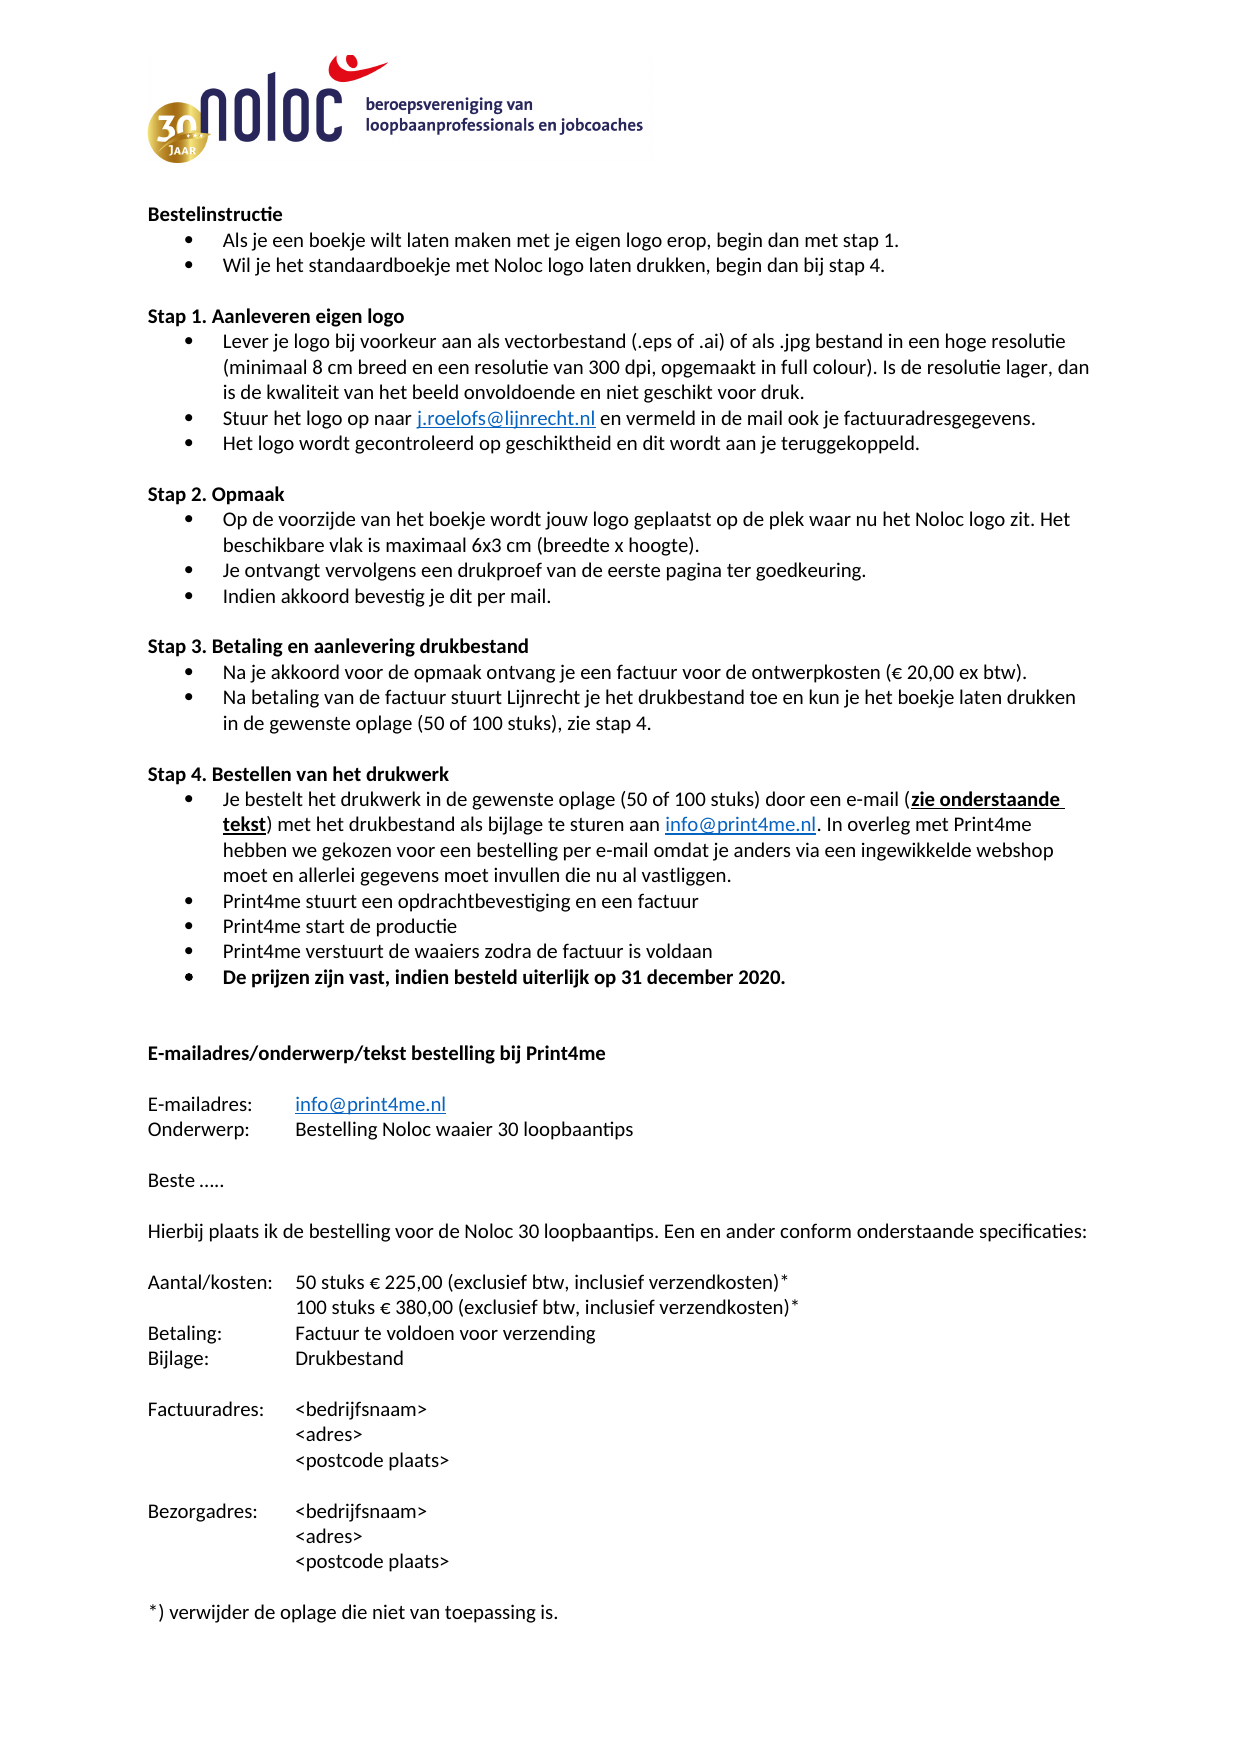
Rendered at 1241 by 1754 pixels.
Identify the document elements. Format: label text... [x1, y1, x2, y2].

list De prijzen zijn vast, indien besteld uiterlijk op 31 december 2020. [185, 964, 1092, 989]
text Stap 2. Opmaak [148, 481, 1092, 507]
list Als je een boekje wilt laten maken met je eigen logo erop, begin dan met stap 1. [185, 227, 1092, 252]
text Aantal/kosten: 50 stuks € 225,00 (exclusief btw, inclusief verzendkosten)* [148, 1269, 1092, 1294]
list Het logo wordt gecontroleerd op geschiktheid en dit wordt aan je teruggekoppeld. [185, 430, 1092, 456]
text Stap 1. Aanleveren eigen logo [148, 303, 1092, 329]
text Onderwerp: Bestelling Noloc waaier 30 loopbaantips [148, 1117, 1092, 1142]
text <adres> [148, 1523, 1092, 1549]
text *) verwijder de oplage die niet van toepassing is. [148, 1599, 1092, 1625]
text Betaling: Factuur te voldoen voor verzending [148, 1320, 1092, 1345]
list Wil je het standaardboekje met Noloc logo laten drukken, begin dan bij stap 4. [185, 252, 1092, 278]
text <adres> [148, 1422, 1092, 1447]
list Lever je logo bij voorkeur aan als vectorbestand (.eps of .ai) of als .jpg bestand in een hoge resolutie (minimaal 8 cm breed en een resolutie van 300 dpi, opgemaakt in full colour). Is de resolutie lager, dan is de kwaliteit van het beeld onvoldoende en niet geschikt voor druk. [185, 329, 1092, 405]
text Factuuradres: <bedrijfsnaam> [148, 1396, 1092, 1422]
text 100 stuks € 380,00 (exclusief btw, inclusief verzendkosten)* [148, 1294, 1092, 1320]
list Print4me start de productie [185, 913, 1092, 939]
list Je bestelt het drukwerk in de gewenste oplage (50 of 100 stuks) door een e-mail (zie onderstaande tekst) met het drukbestand als bijlage te sturen aan info@print4me.nl. In overleg met Print4me hebben we gekozen voor een bestelling per e-mail omdat je anders via een ingewikkelde webshop moet en allerlei gegevens moet invullen die nu al vastliggen. [185, 786, 1092, 888]
text Stap 3. Betaling en aanlevering drukbestand [148, 634, 1092, 659]
text E-mailadres: info@print4me.nl [148, 1091, 1092, 1117]
text E-mailadres/onderwerp/tekst bestelling bij Print4me [148, 1040, 1092, 1066]
text Stap 4. Bestellen van het drukwerk [148, 761, 1092, 786]
list Indien akkoord bevestig je dit per mail. [185, 583, 1092, 608]
list Na betaling van de factuur stuurt Lijnrecht je het drukbestand toe en kun je het boekje laten drukken in de gewenste oplage (50 of 100 stuks), zie stap 4. [185, 684, 1092, 735]
text Hierbij plaats ik de bestelling voor de Noloc 30 loopbaantips. Een en ander conform onderstaande specificaties: [148, 1218, 1092, 1244]
text Beste ….. [148, 1167, 1092, 1193]
text <postcode plaats> [148, 1447, 1092, 1472]
text <postcode plaats> [148, 1549, 1092, 1574]
text Bezorgadres: <bedrijfsnaam> [148, 1498, 1092, 1523]
list Je ontvangt vervolgens een drukproef van de eerste pagina ter goedkeuring. [185, 557, 1092, 583]
list Print4me stuurt een opdrachtbevestiging en een factuur [185, 888, 1092, 913]
list Stuur het logo op naar j.roelofs@lijnrecht.nl en vermeld in de mail ook je factuuradresgegevens. [185, 405, 1092, 430]
list Na je akkoord voor de opmaak ontvang je een factuur voor de ontwerpkosten (€ 20,00 ex btw). [185, 659, 1092, 684]
list Op de voorzijde van het boekje wordt jouw logo geplaatst op de plek waar nu het Noloc logo zit. Het beschikbare vlak is maximaal 6x3 cm (breedte x hoogte). [185, 507, 1092, 557]
text Bestelinstructie [148, 202, 1092, 227]
text Bijlage: Drukbestand [148, 1345, 1092, 1371]
picture [147, 55, 655, 163]
list Print4me verstuurt de waaiers zodra de factuur is voldaan [185, 939, 1092, 964]
